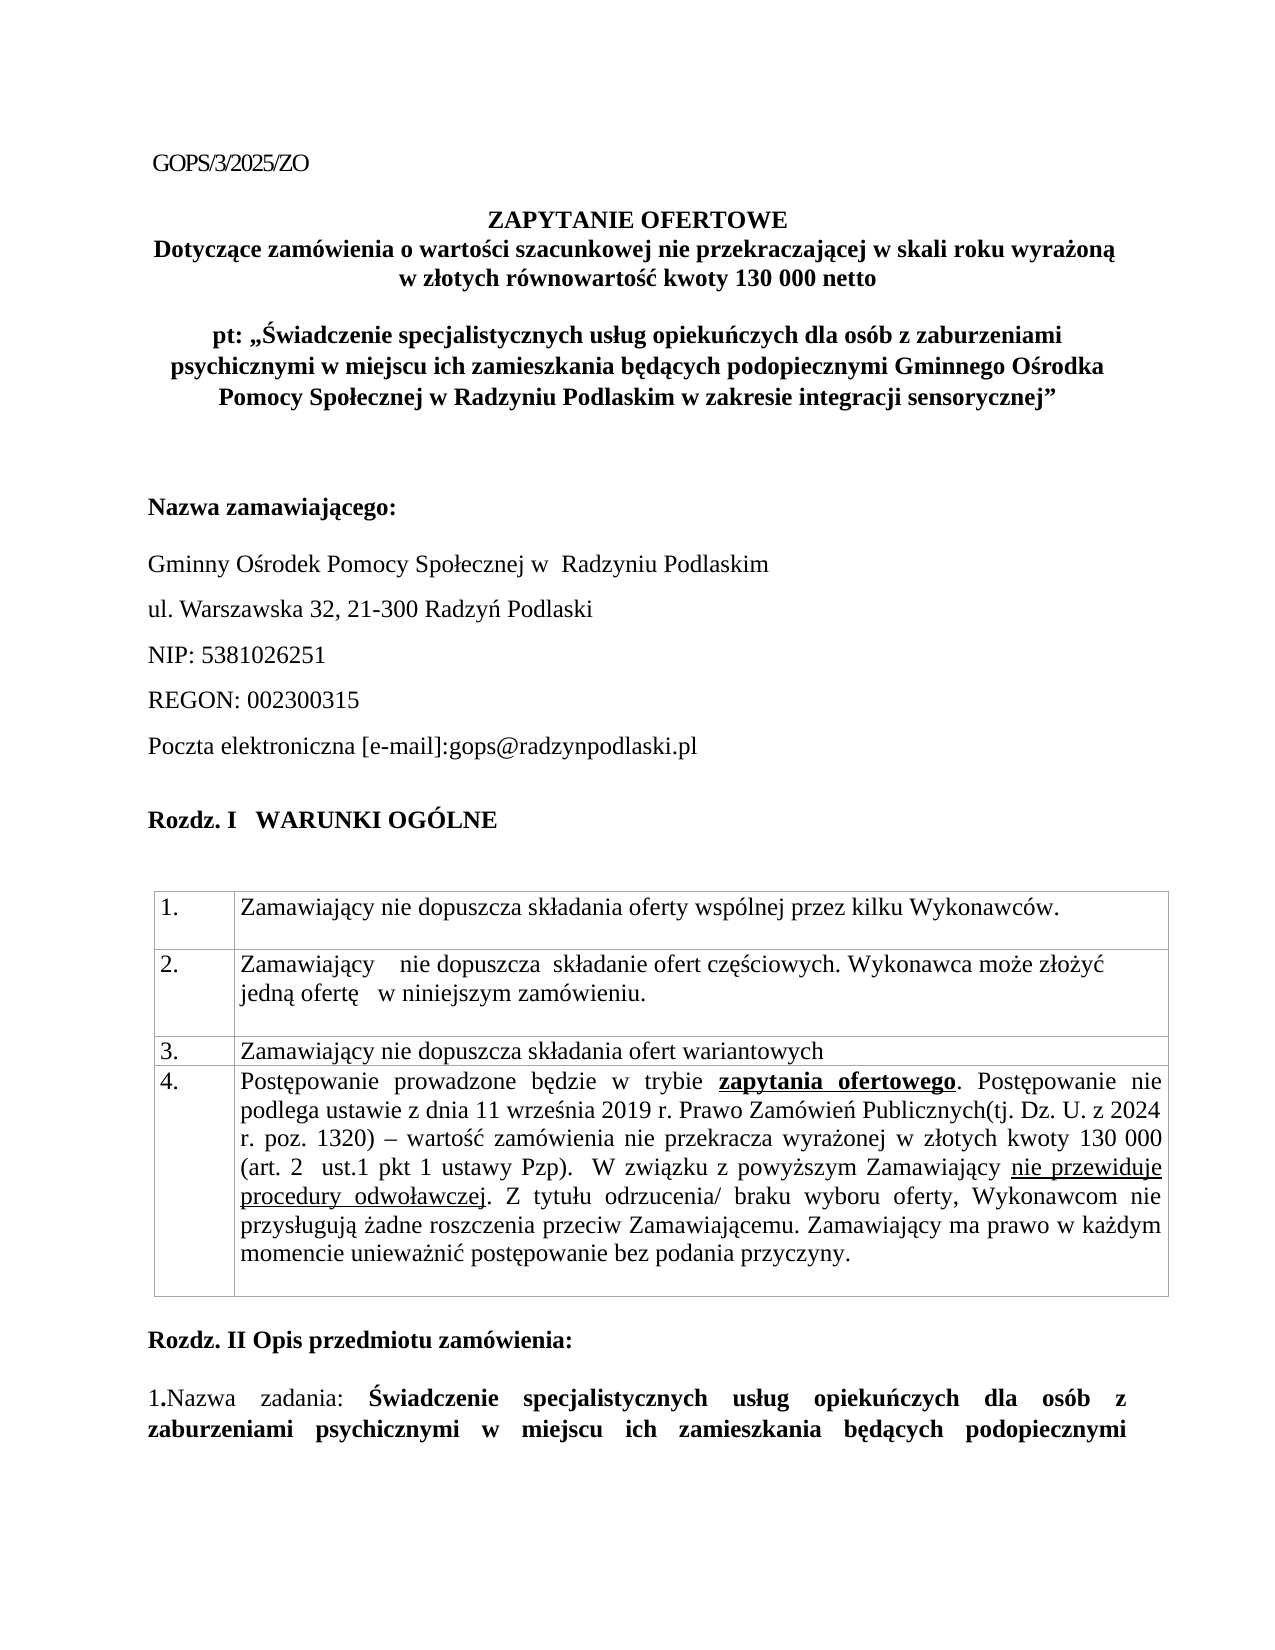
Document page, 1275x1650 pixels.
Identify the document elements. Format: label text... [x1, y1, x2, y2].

text NIP: 5381026251 [148, 640, 1127, 669]
table_cell Zamawiający nie dopuszcza składania ofert wariantowych [235, 1037, 1168, 1065]
table_header Zamawiający nie dopuszcza składania oferty wspólnej przez kilku Wykonawców. [235, 892, 1168, 949]
text REGON: 002300315 [148, 685, 1127, 714]
text Rozdz. II Opis przedmiotu zamówienia: [148, 1325, 1127, 1354]
text ul. Warszawska 32, 21-300 Radzyń Podlaski [148, 594, 1127, 623]
text Rozdz. I WARUNKI OGÓLNE [148, 805, 1127, 834]
text pt: „Świadczenie specjalistycznych usług opiekuńczych dla osób z zaburzeniami psychicznymi w miejscu ich zamieszkania będących podopiecznymi Gminnego Ośrodka Pomocy Społecznej w Radzyniu Podlaskim w zakresie integracji sensorycznej” [148, 320, 1127, 411]
table_cell 4. [155, 1066, 234, 1296]
table_header 1. [155, 892, 234, 949]
text Gminny Ośrodek Pomocy Społecznej w Radzyniu Podlaskim [148, 549, 1127, 578]
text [148, 1383, 1127, 1443]
text GOPS/3/2025/ZO [148, 148, 1127, 176]
text ZAPYTANIE OFERTOWE [148, 205, 1127, 234]
text Poczta elektroniczna [e-mail]:gops@radzynpodlaski.pl [148, 731, 1127, 759]
table_cell 2. [155, 950, 234, 1036]
text Dotyczące zamówienia o wartości szacunkowej nie przekraczającej w skali roku wyrażoną w złotych równowartość kwoty 130 000 netto [148, 234, 1127, 291]
table_cell Zamawiający nie dopuszcza składanie ofert częściowych. Wykonawca może złożyć jedną ofertę w niniejszym zamówieniu. [235, 950, 1168, 1036]
table_cell 3. [155, 1037, 234, 1065]
text Nazwa zamawiającego: [148, 492, 1127, 520]
table_cell Postępowanie prowadzone będzie w trybie zapytania ofertowego. Postępowanie nie podlega ustawie z dnia 11 września 2019 r. Prawo Zamówień Publicznych(tj. Dz. U. z 2024 r. poz. 1320) – wartość zamówienia nie przekracza wyrażonej w złotych kwoty 130 000 (art. 2 ust.1 pkt 1 ustawy Pzp). W związku z powyższym Zamawiający nie przewiduje procedury odwoławczej. Z tytułu odrzucenia/ braku wyboru oferty, Wykonawcom nie przysługują żadne roszczenia przeciw Zamawiającemu. Zamawiający ma prawo w każdym momencie unieważnić postępowanie bez podania przyczyny. [235, 1066, 1168, 1296]
